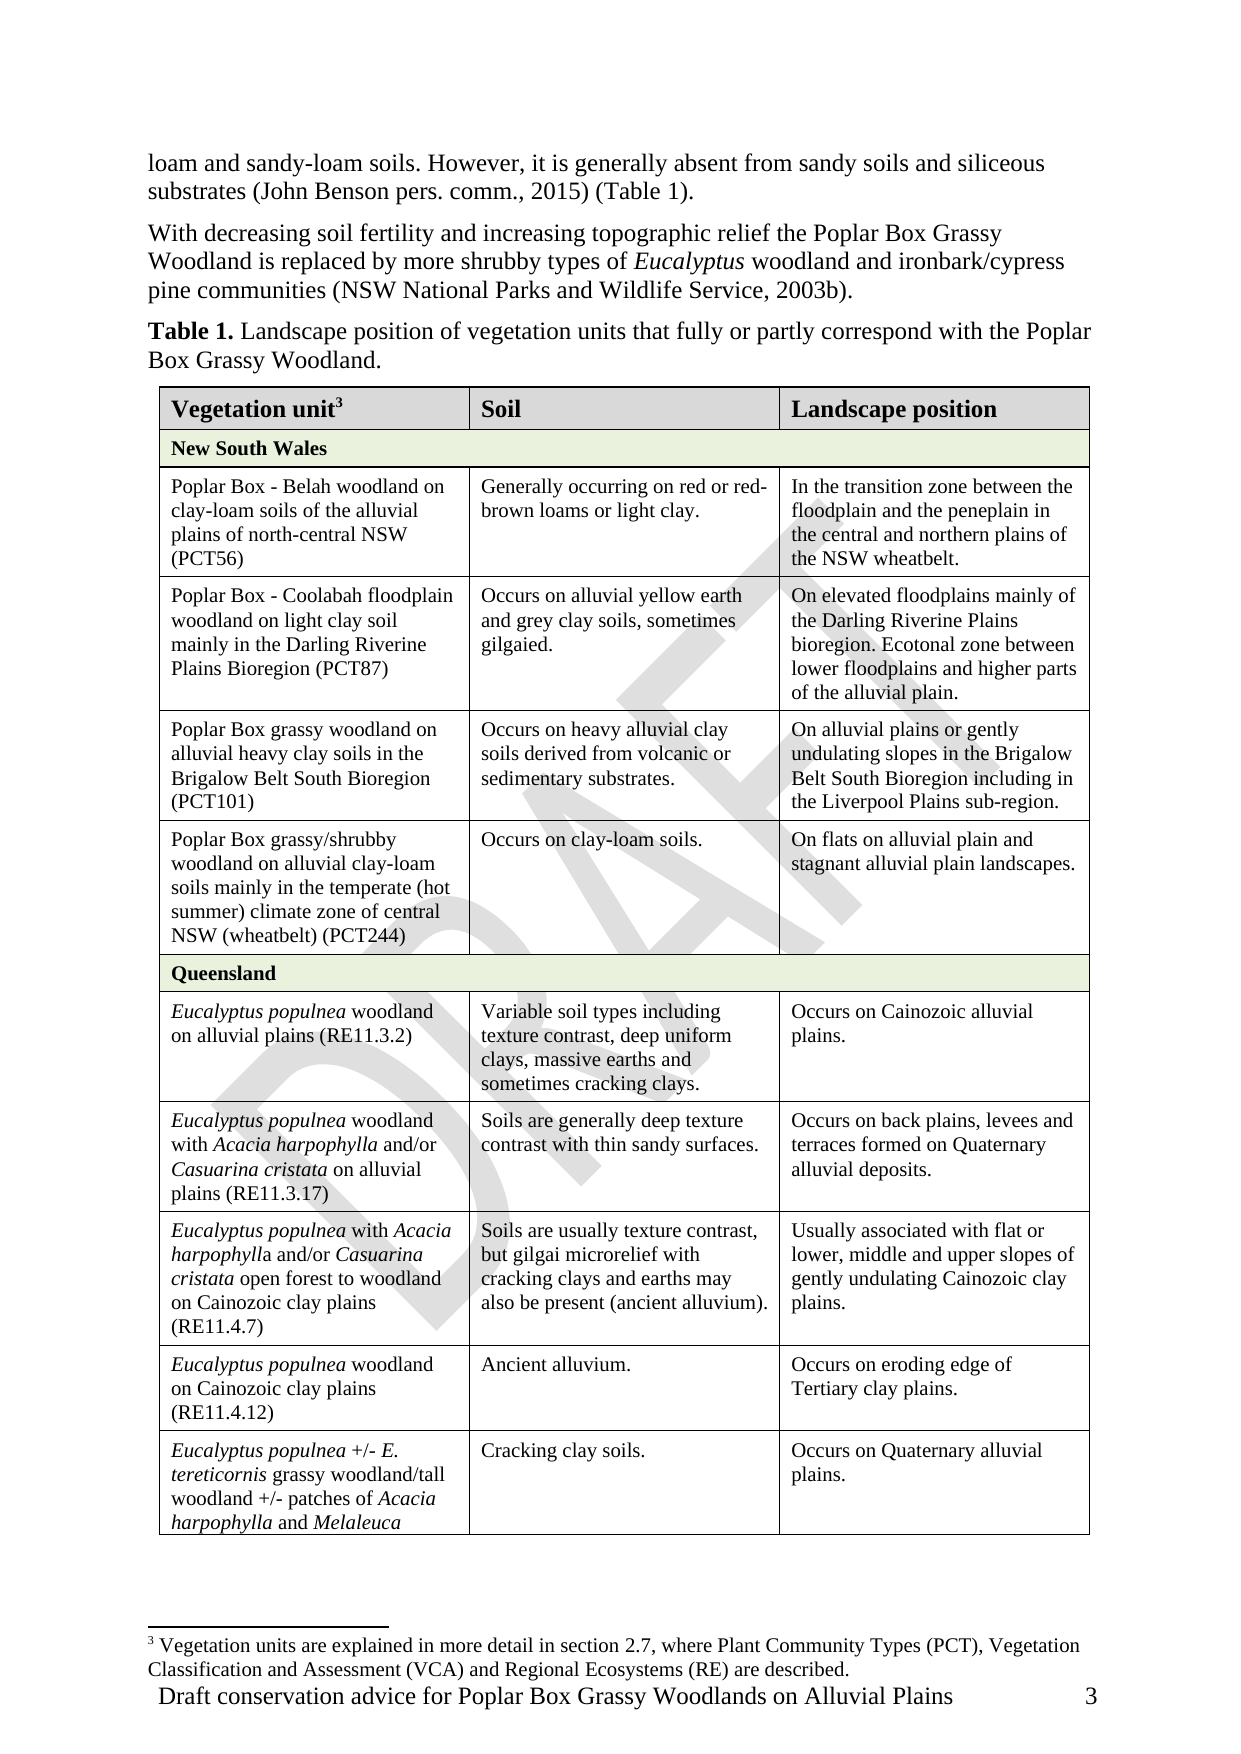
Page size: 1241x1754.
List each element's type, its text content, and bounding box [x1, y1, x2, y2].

table_cell On flats on alluvial plain and stagnant alluvial plain landscapes. [780, 821, 1089, 954]
table_cell Ancient alluvium. [470, 1346, 779, 1430]
table_cell In the transition zone between the floodplain and the peneplain in the central and northern plains of the NSW wheatbelt. [780, 468, 1089, 576]
table_cell Poplar Box grassy woodland on alluvial heavy clay soils in the Brigalow Belt South Bioregion (PCT101) [160, 711, 469, 820]
table_cell Occurs on heavy alluvial clay soils derived from volcanic or sedimentary substrates. [470, 711, 779, 820]
table_cell Usually associated with flat or lower, middle and upper slopes of gently undulating Cainozoic clay plains. [780, 1212, 1089, 1345]
text Table 1. Landscape position of vegetation units that fully or partly correspond with the Poplar Box Grassy Woodland. [148, 316, 1107, 374]
table_cell Poplar Box grassy/shrubby woodland on alluvial clay-loam soils mainly in the temperate (hot summer) climate zone of central NSW (wheatbelt) (PCT244) [160, 821, 469, 954]
table_cell Occurs on clay-loam soils. [470, 821, 779, 954]
table_cell Poplar Box - Coolabah floodplain woodland on light clay soil mainly in the Darling Riverine Plains Bioregion (PCT87) [160, 577, 469, 710]
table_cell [160, 1431, 469, 1534]
table_cell Eucalyptus populnea woodland with Acacia harpophylla and/or Casuarina cristata on alluvial plains (RE11.3.17) [160, 1102, 469, 1211]
table_cell Occurs on Quaternary alluvial plains. [780, 1431, 1089, 1534]
table_cell Soils are generally deep texture contrast with thin sandy surfaces. [470, 1102, 779, 1211]
table_cell Variable soil types including texture contrast, deep uniform clays, massive earths and sometimes cracking clays. [470, 992, 779, 1101]
table_cell Generally occurring on red or red-brown loams or light clay. [470, 468, 779, 576]
table_header Soil [470, 388, 779, 429]
table_cell Occurs on eroding edge of Tertiary clay plains. [780, 1346, 1089, 1430]
table_cell Soils are usually texture contrast, but gilgai microrelief with cracking clays and earths may also be present (ancient alluvium). [470, 1212, 779, 1345]
table_cell On elevated floodplains mainly of the Darling Riverine Plains bioregion. Ecotonal zone between lower floodplains and higher parts of the alluvial plain. [780, 577, 1089, 710]
list With decreasing soil fertility and increasing topographic relief the Poplar Box Grassy Woodland is replaced by more shrubby types of Eucalyptus woodland and ironbark/cypress pine communities (NSW National Parks and Wildlife Service, 2003b). [148, 218, 1107, 304]
table_cell Queensland [160, 955, 1089, 991]
table_cell Occurs on alluvial yellow earth and grey clay soils, sometimes gilgaied. [470, 577, 779, 710]
table_header Landscape position [780, 388, 1089, 429]
table_cell Occurs on Cainozoic alluvial plains. [780, 992, 1089, 1101]
table_cell On alluvial plains or gently undulating slopes in the Brigalow Belt South Bioregion including in the Liverpool Plains sub-region. [780, 711, 1089, 820]
table_cell New South Wales [160, 430, 1089, 466]
table_cell Poplar Box - Belah woodland on clay-loam soils of the alluvial plains of north-central NSW (PCT56) [160, 468, 469, 576]
table_cell Cracking clay soils. [470, 1431, 779, 1534]
table_cell Eucalyptus populnea woodland on alluvial plains (RE11.3.2) [160, 992, 469, 1101]
table_cell Eucalyptus populnea woodland on Cainozoic clay plains (RE11.4.12) [160, 1346, 469, 1430]
table_cell Occurs on back plains, levees and terraces formed on Quaternary alluvial deposits. [780, 1102, 1089, 1211]
table_header Vegetation unit [160, 388, 469, 429]
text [148, 148, 1107, 205]
table_cell Eucalyptus populnea with Acacia harpophylla and/or Casuarina cristata open forest to woodland on Cainozoic clay plains (RE11.4.7) [160, 1212, 469, 1345]
